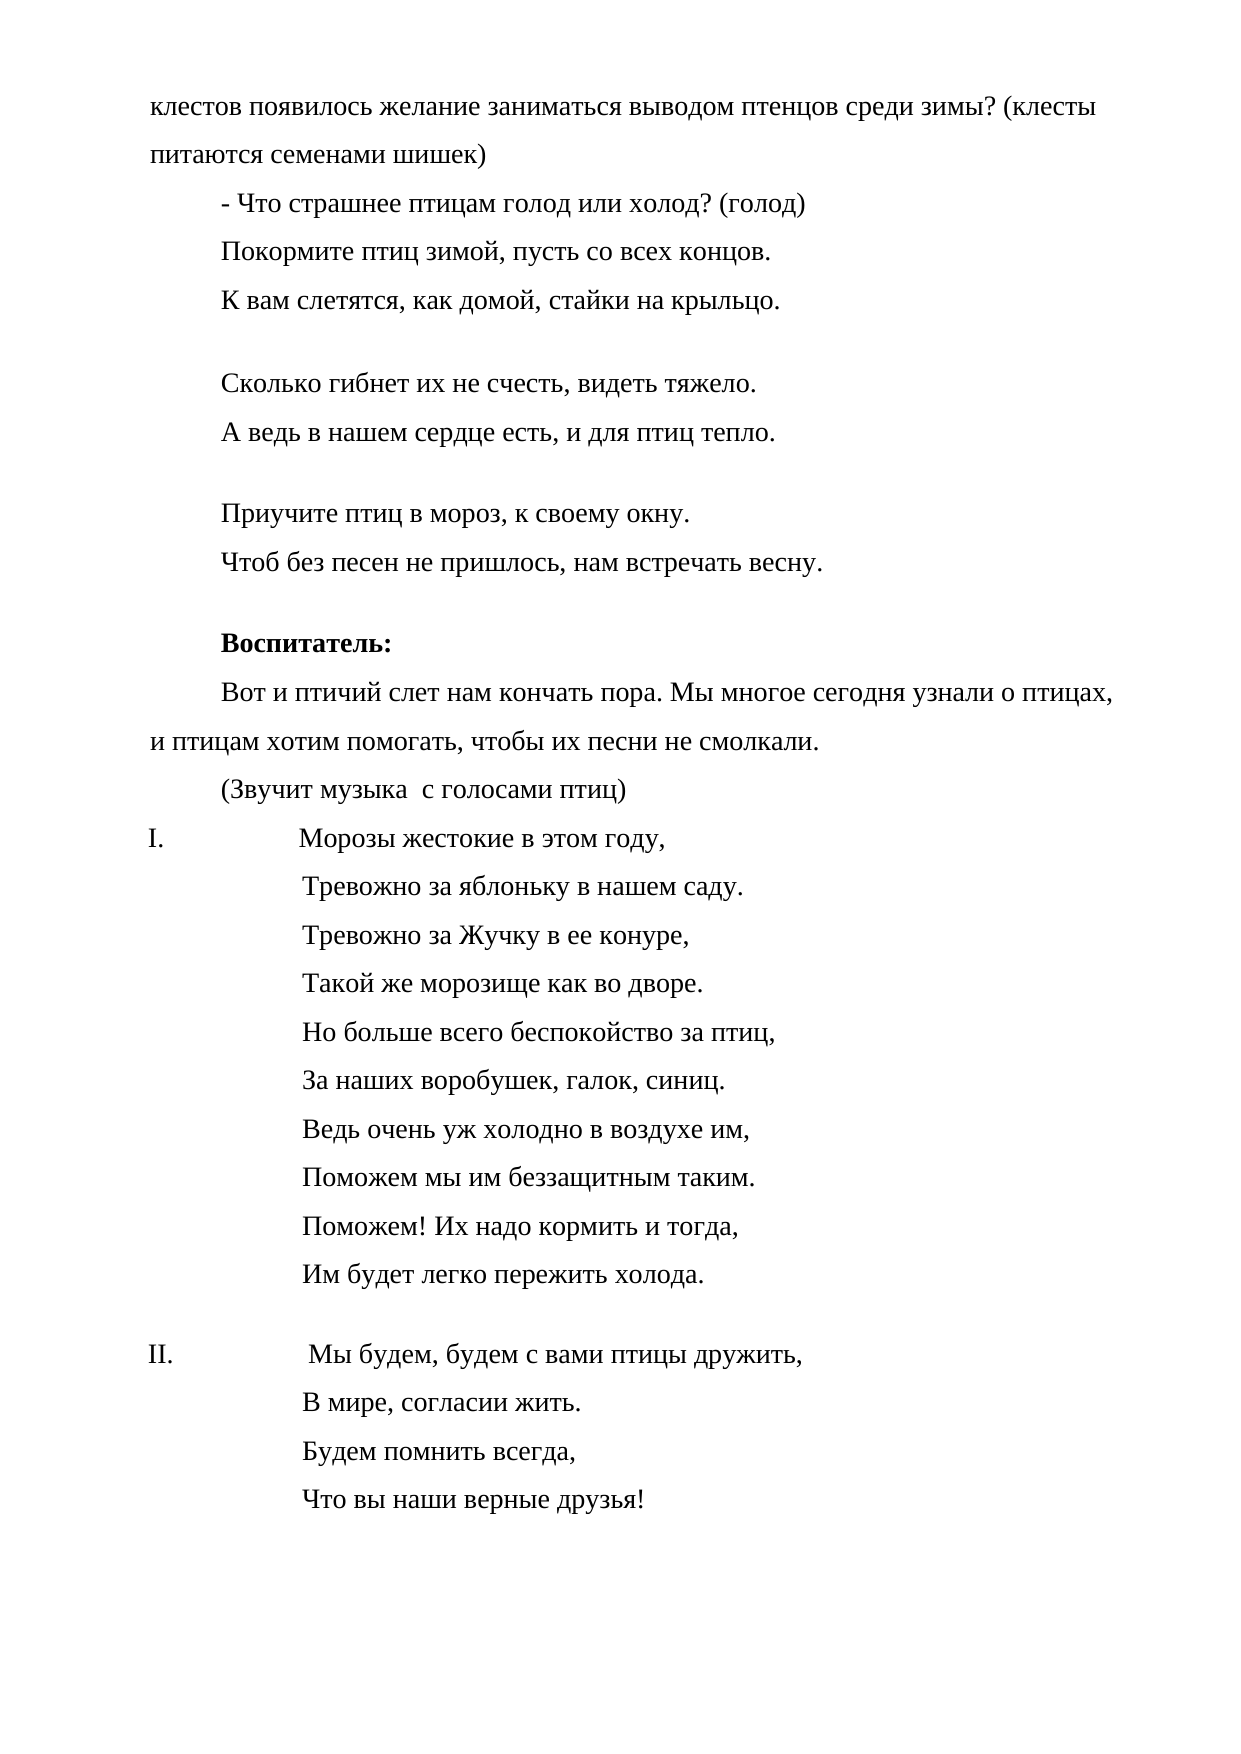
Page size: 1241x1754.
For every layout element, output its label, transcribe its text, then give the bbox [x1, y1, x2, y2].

text Но больше всего беспокойство за птиц, [302, 1015, 1152, 1047]
text Чтоб без песен не пришлось, нам встречать весну. [150, 545, 1152, 577]
text (Звучит музыка с голосами птиц) [150, 772, 1152, 804]
text Поможем мы им беззащитным таким. [302, 1161, 1152, 1193]
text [150, 89, 1120, 169]
text К вам слетятся, как домой, стайки на крыльцо. [150, 283, 1152, 315]
text Им будет легко пережить холода. [302, 1258, 1152, 1290]
text Сколько гибнет их не счесть, видеть тяжело. [150, 366, 1152, 398]
text Тревожно за Жучку в ее конуре, [302, 918, 1152, 950]
list Мы будем, будем с вами птицы дружить, [148, 1337, 1152, 1369]
text Тревожно за яблоньку в нашем саду. [302, 869, 1152, 902]
text За наших воробушек, галок, синиц. [302, 1063, 1152, 1096]
text В мире, согласии жить. [302, 1386, 1152, 1418]
text Вот и птичий слет нам кончать пора. Мы многое сегодня узнали о птицах, и птицам хотим помогать, чтобы их песни не смолкали. [150, 675, 1120, 756]
text А ведь в нашем сердце есть, и для птиц тепло. [150, 415, 1152, 447]
text Такой же морозище как во дворе. [302, 966, 1152, 999]
text Будем помнить всегда, [302, 1434, 1152, 1466]
text Покормите птиц зимой, пусть со всех концов. [150, 234, 1152, 267]
text Воспитатель: [150, 627, 1152, 659]
text Что вы наши верные друзья! [302, 1483, 1152, 1515]
text Приучите птиц в мороз, к своему окну. [150, 496, 1152, 529]
text Ведь очень уж холодно в воздухе им, [302, 1112, 1152, 1144]
text Поможем! Их надо кормить и тогда, [302, 1209, 1152, 1241]
text - Что страшнее птицам голод или холод? (голод) [150, 186, 1152, 218]
list Морозы жестокие в этом году, [148, 821, 1152, 853]
